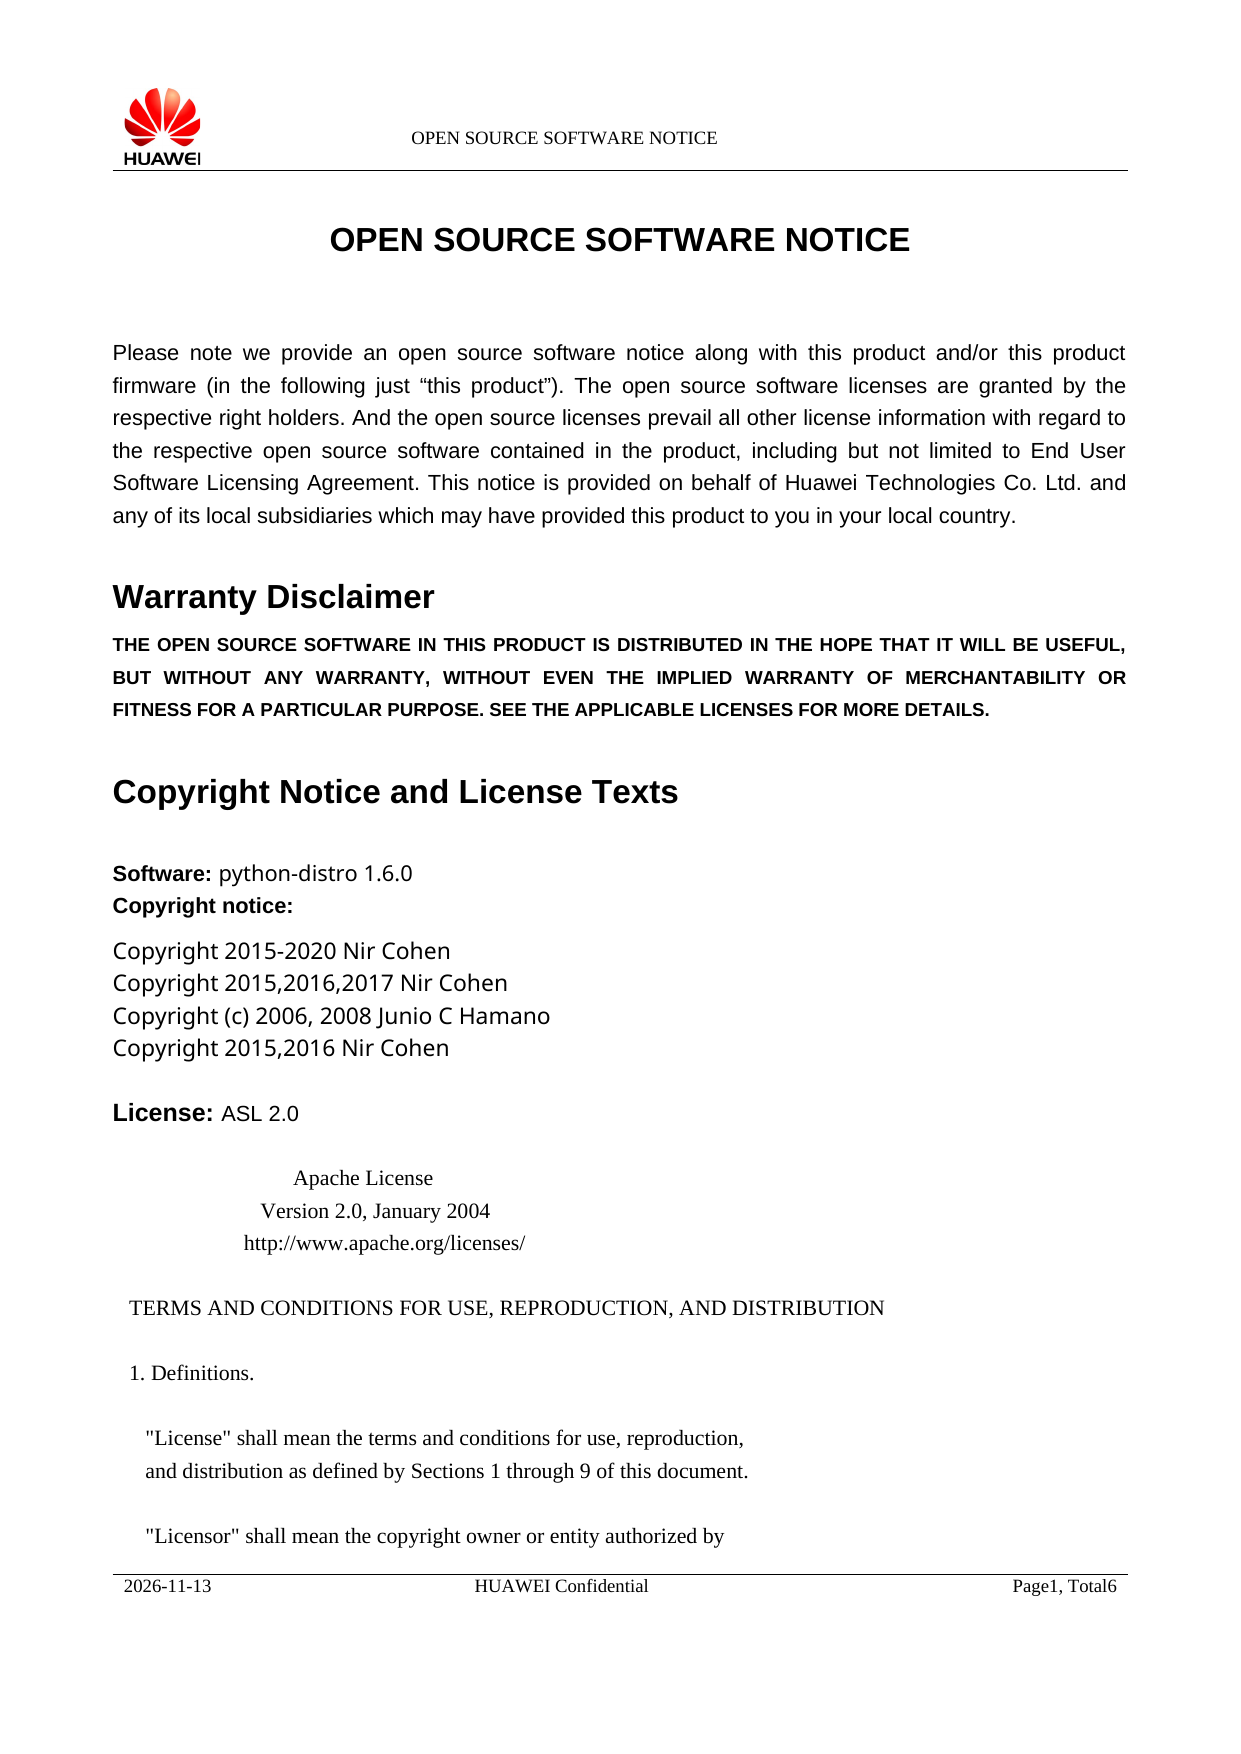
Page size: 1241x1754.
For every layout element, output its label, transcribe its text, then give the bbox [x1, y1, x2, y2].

text OPEN SOURCE SOFTWARE NOTICE [112, 206, 1128, 271]
text Copyright Notice and License Texts [112, 759, 1128, 824]
title Software: python-distro 1.6.0 [112, 856, 1128, 889]
text Warranty Disclaimer [112, 564, 1128, 629]
text The open source software in this product is distributed in the hope that it will be useful, but WITHOUT ANY WARRANTY, without even the implied warranty of MERCHANTABILITY or FITNESS FOR A PARTICULAR PURPOSE. See the applicable licenses for more details. [112, 629, 1128, 726]
text License: ASL 2.0 [112, 1096, 1128, 1129]
text Copyright notice: [112, 889, 1128, 921]
text Copyright 2015-2020 Nir Cohen Copyright 2015,2016,2017 Nir Cohen Copyright (c) 2006, 2008 Junio C Hamano Copyright 2015,2016 Nir Cohen [112, 934, 1128, 1096]
picture [124, 88, 201, 165]
text Please note we provide an open source software notice along with this product and/or this product firmware (in the following just “this product”). The open source software licenses are granted by the respective right holders. And the open source licenses prevail all other license information with regard to the respective open source software contained in the product, including but not limited to End User Software Licensing Agreement. This notice is provided on behalf of Huawei Technologies Co. Ltd. and any of its local subsidiaries which may have provided this product to you in your local country. [112, 336, 1128, 531]
